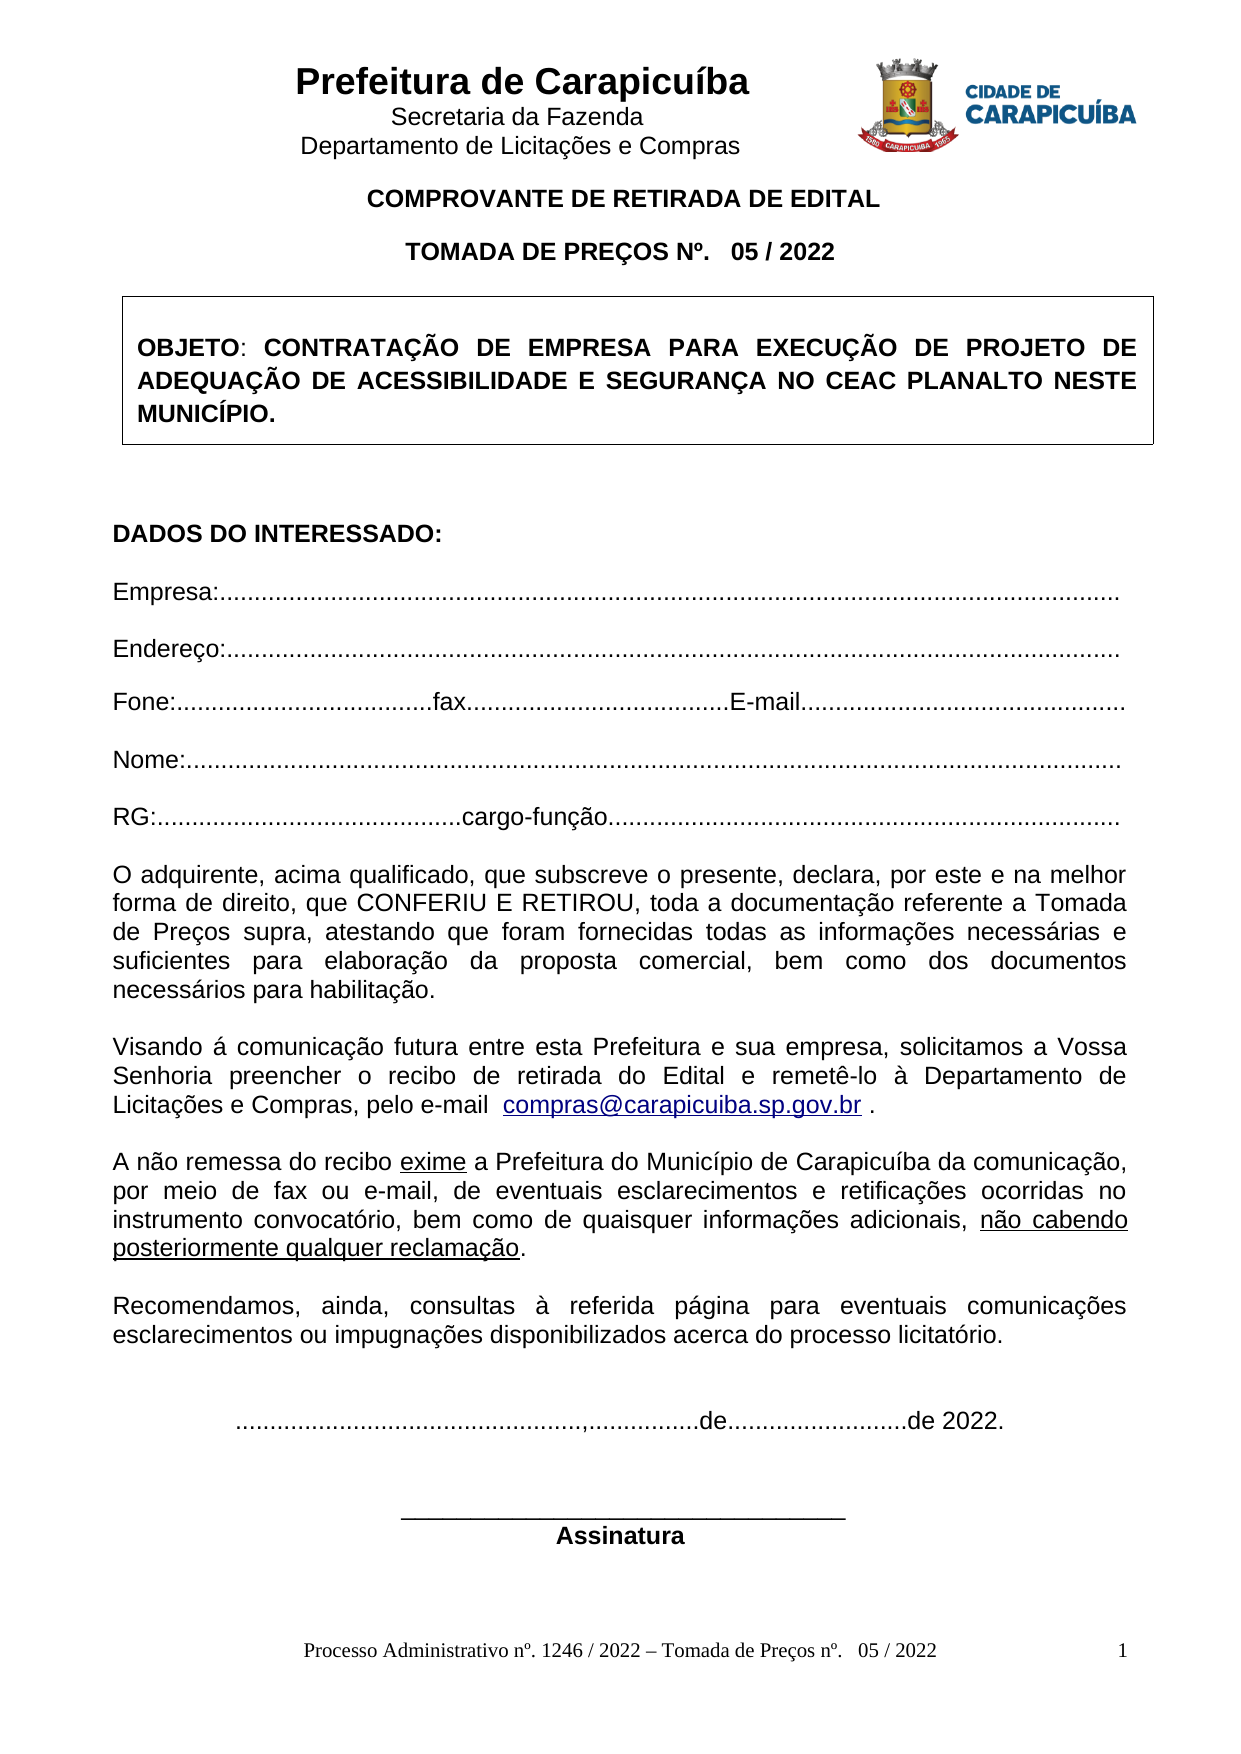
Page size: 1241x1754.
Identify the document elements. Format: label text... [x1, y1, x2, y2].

text Endereço:................................................................................................................................. [112, 634, 1128, 663]
text Assinatura [112, 1521, 1128, 1550]
text A não remessa do recibo exime a Prefeitura do Município de Carapicuíba da comunicação, por meio de fax ou e-mail, de eventuais esclarecimentos e retificações ocorridas no instrumento convocatório, bem como de quaisquer informações adicionais, não cabendo posteriormente qualquer reclamação. [112, 1147, 1128, 1262]
text ..................................................,................de..........................de 2022. [112, 1406, 1128, 1435]
text Fone:.....................................fax......................................E-mail............................................... [112, 687, 1128, 716]
text Nome:....................................................................................................................................... [112, 745, 1128, 773]
text DADOS DO INTERESSADO: [112, 519, 1128, 548]
text O adquirente, acima qualificado, que subscreve o presente, declara, por este e na melhor forma de direito, que CONFERIU E RETIROU, toda a documentação referente a Tomada de Preços supra, atestando que foram fornecidas todas as informações necessárias e suficientes para elaboração da proposta comercial, bem como dos documentos necessários para habilitação. [112, 860, 1128, 1003]
subtitle TOMADA DE PREÇOS Nº. 05 / 2022 [112, 237, 1128, 265]
text RG:............................................cargo-função.......................................................................... [112, 802, 1128, 831]
text Empresa:.................................................................................................................................. [112, 577, 1128, 606]
picture [857, 57, 1139, 152]
text Recomendamos, ainda, consultas à referida página para eventuais comunicações esclarecimentos ou impugnações disponibilizados acerca do processo licitatório. [112, 1291, 1128, 1348]
text ________________________________ [112, 1492, 1128, 1521]
text Visando á comunicação futura entre esta Prefeitura e sua empresa, solicitamos a Vossa Senhoria preencher o recibo de retirada do Edital e remetê-lo à Departamento de Licitações e Compras, pelo e-mail compras@carapicuiba.sp.gov.br . [112, 1032, 1128, 1118]
subtitle COMPROVANTE DE RETIRADA DE EDITAL [112, 184, 1128, 212]
